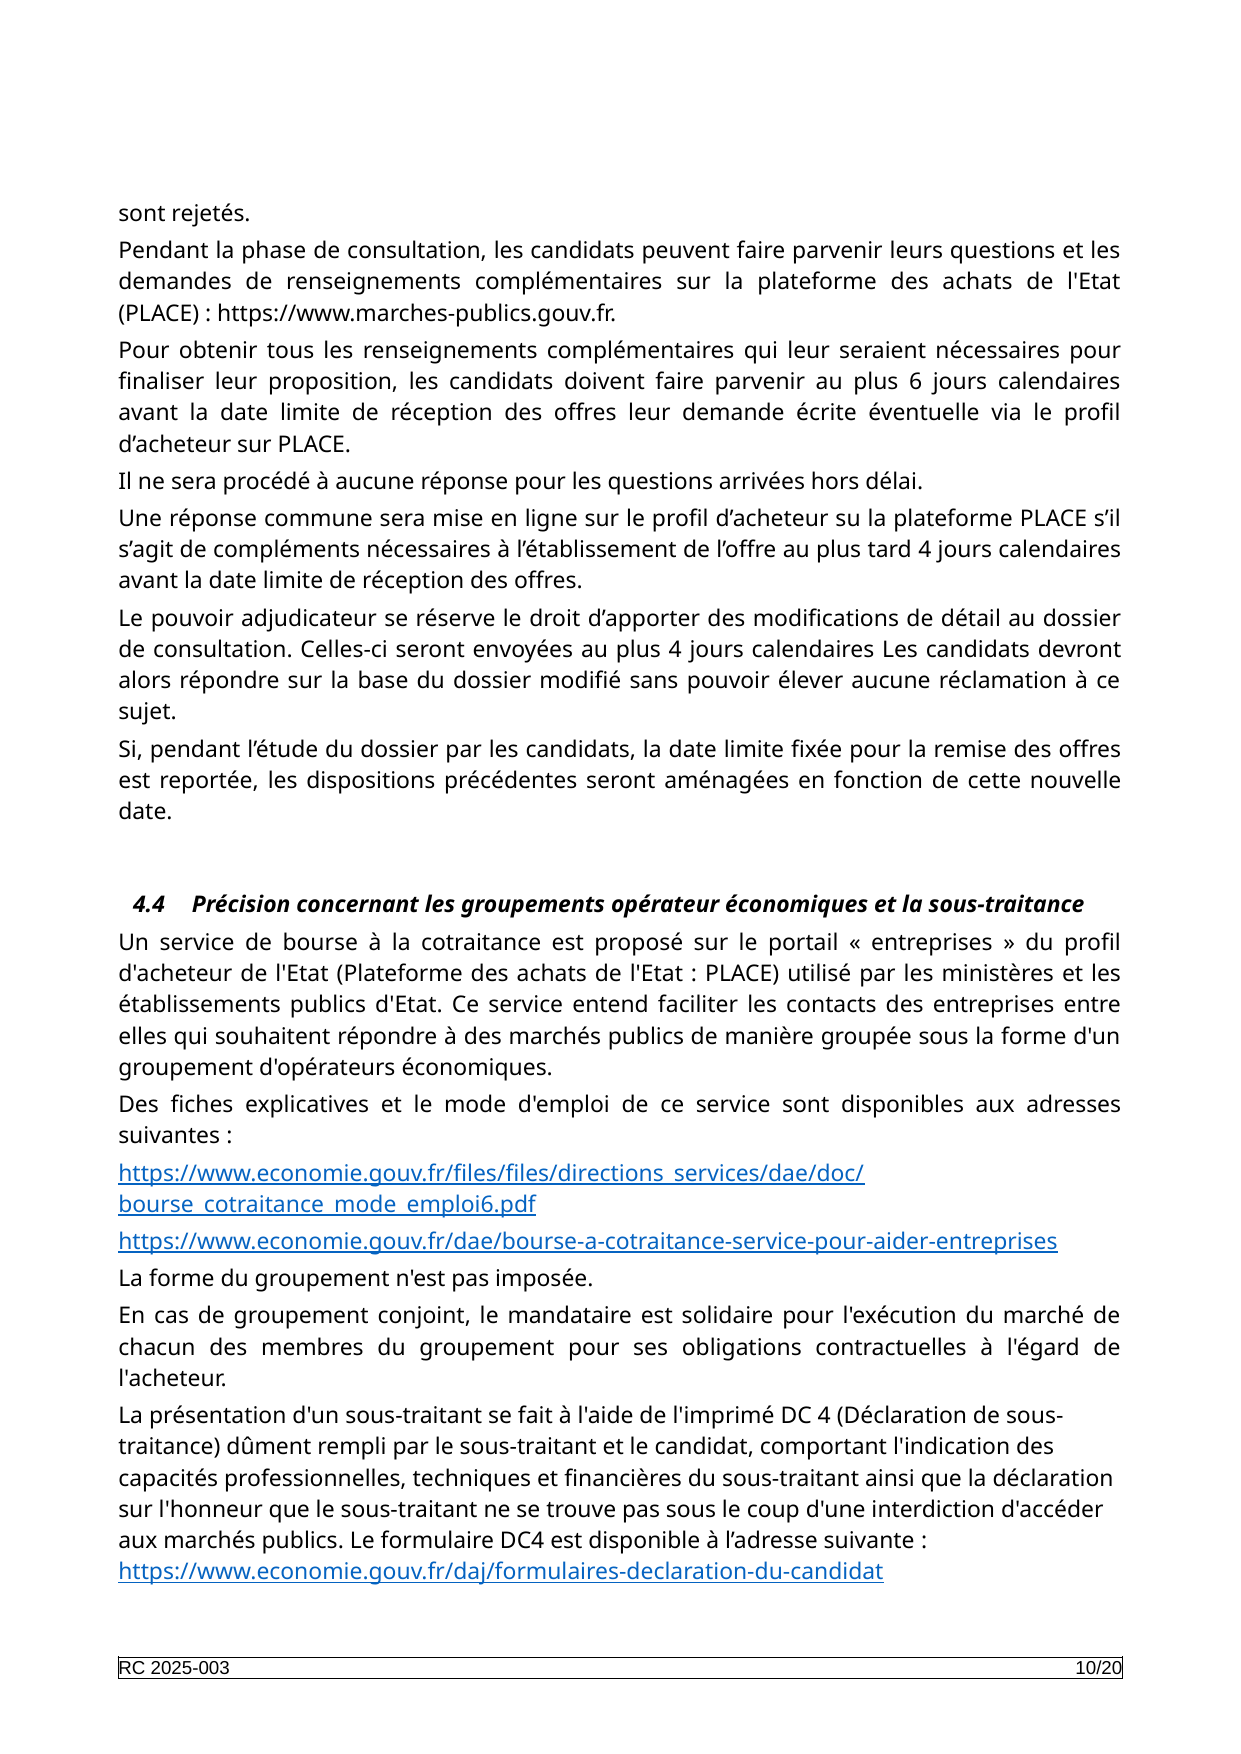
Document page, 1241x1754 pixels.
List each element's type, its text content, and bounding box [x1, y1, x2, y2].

text Pendant la phase de consultation, les candidats peuvent faire parvenir leurs questions et les demandes de renseignements complémentaires sur la plateforme des achats de l'Etat (PLACE) : https://www.marches-publics.gouv.fr. [118, 234, 1122, 328]
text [118, 197, 1122, 228]
text La présentation d'un sous-traitant se fait à l'aide de l'imprimé DC 4 (Déclaration de sous-traitance) dûment rempli par le sous-traitant et le candidat, comportant l'indication des capacités professionnelles, techniques et financières du sous-traitant ainsi que la déclaration sur l'honneur que le sous-traitant ne se trouve pas sous le coup d'une interdiction d'accéder aux marchés publics. Le formulaire DC4 est disponible à l’adresse suivante : https://www.economie.gouv.fr/daj/formulaires-declaration-du-candidat [118, 1399, 1122, 1587]
text https://www.economie.gouv.fr/files/files/directions_services/dae/doc/bourse_cotraitance_mode_emploi6.pdf [118, 1157, 1122, 1219]
text En cas de groupement conjoint, le mandataire est solidaire pour l'exécution du marché de chacun des membres du groupement pour ses obligations contractuelles à l'égard de l'acheteur. [118, 1299, 1122, 1393]
text Des fiches explicatives et le mode d'emploi de ce service sont disponibles aux adresses suivantes : [118, 1088, 1122, 1151]
text La forme du groupement n'est pas imposée. [118, 1262, 1122, 1293]
text Si, pendant l’étude du dossier par les candidats, la date limite fixée pour la remise des offres est reportée, les dispositions précédentes seront aménagées en fonction de cette nouvelle date. [118, 732, 1122, 826]
text Une réponse commune sera mise en ligne sur le profil d’acheteur su la plateforme PLACE s’il s’agit de compléments nécessaires à l’établissement de l’offre au plus tard 4 jours calendaires avant la date limite de réception des offres. [118, 502, 1122, 596]
text https://www.economie.gouv.fr/dae/bourse-a-cotraitance-service-pour-aider-entreprises [118, 1225, 1122, 1256]
text Il ne sera procédé à aucune réponse pour les questions arrivées hors délai. [118, 465, 1122, 496]
subtitle Précision concernant les groupements opérateur économiques et la sous-traitance [103, 888, 1122, 920]
text Le pouvoir adjudicateur se réserve le droit d’apporter des modifications de détail au dossier de consultation. Celles-ci seront envoyées au plus 4 jours calendaires Les candidats devront alors répondre sur la base du dossier modifié sans pouvoir élever aucune réclamation à ce sujet. [118, 602, 1122, 727]
text Pour obtenir tous les renseignements complémentaires qui leur seraient nécessaires pour finaliser leur proposition, les candidats doivent faire parvenir au plus 6 jours calendaires avant la date limite de réception des offres leur demande écrite éventuelle via le profil d’acheteur sur PLACE. [118, 334, 1122, 459]
text Un service de bourse à la cotraitance est proposé sur le portail « entreprises » du profil d'acheteur de l'Etat (Plateforme des achats de l'Etat : PLACE) utilisé par les ministères et les établissements publics d'Etat. Ce service entend faciliter les contacts des entreprises entre elles qui souhaitent répondre à des marchés publics de manière groupée sous la forme d'un groupement d'opérateurs économiques. [118, 926, 1122, 1082]
